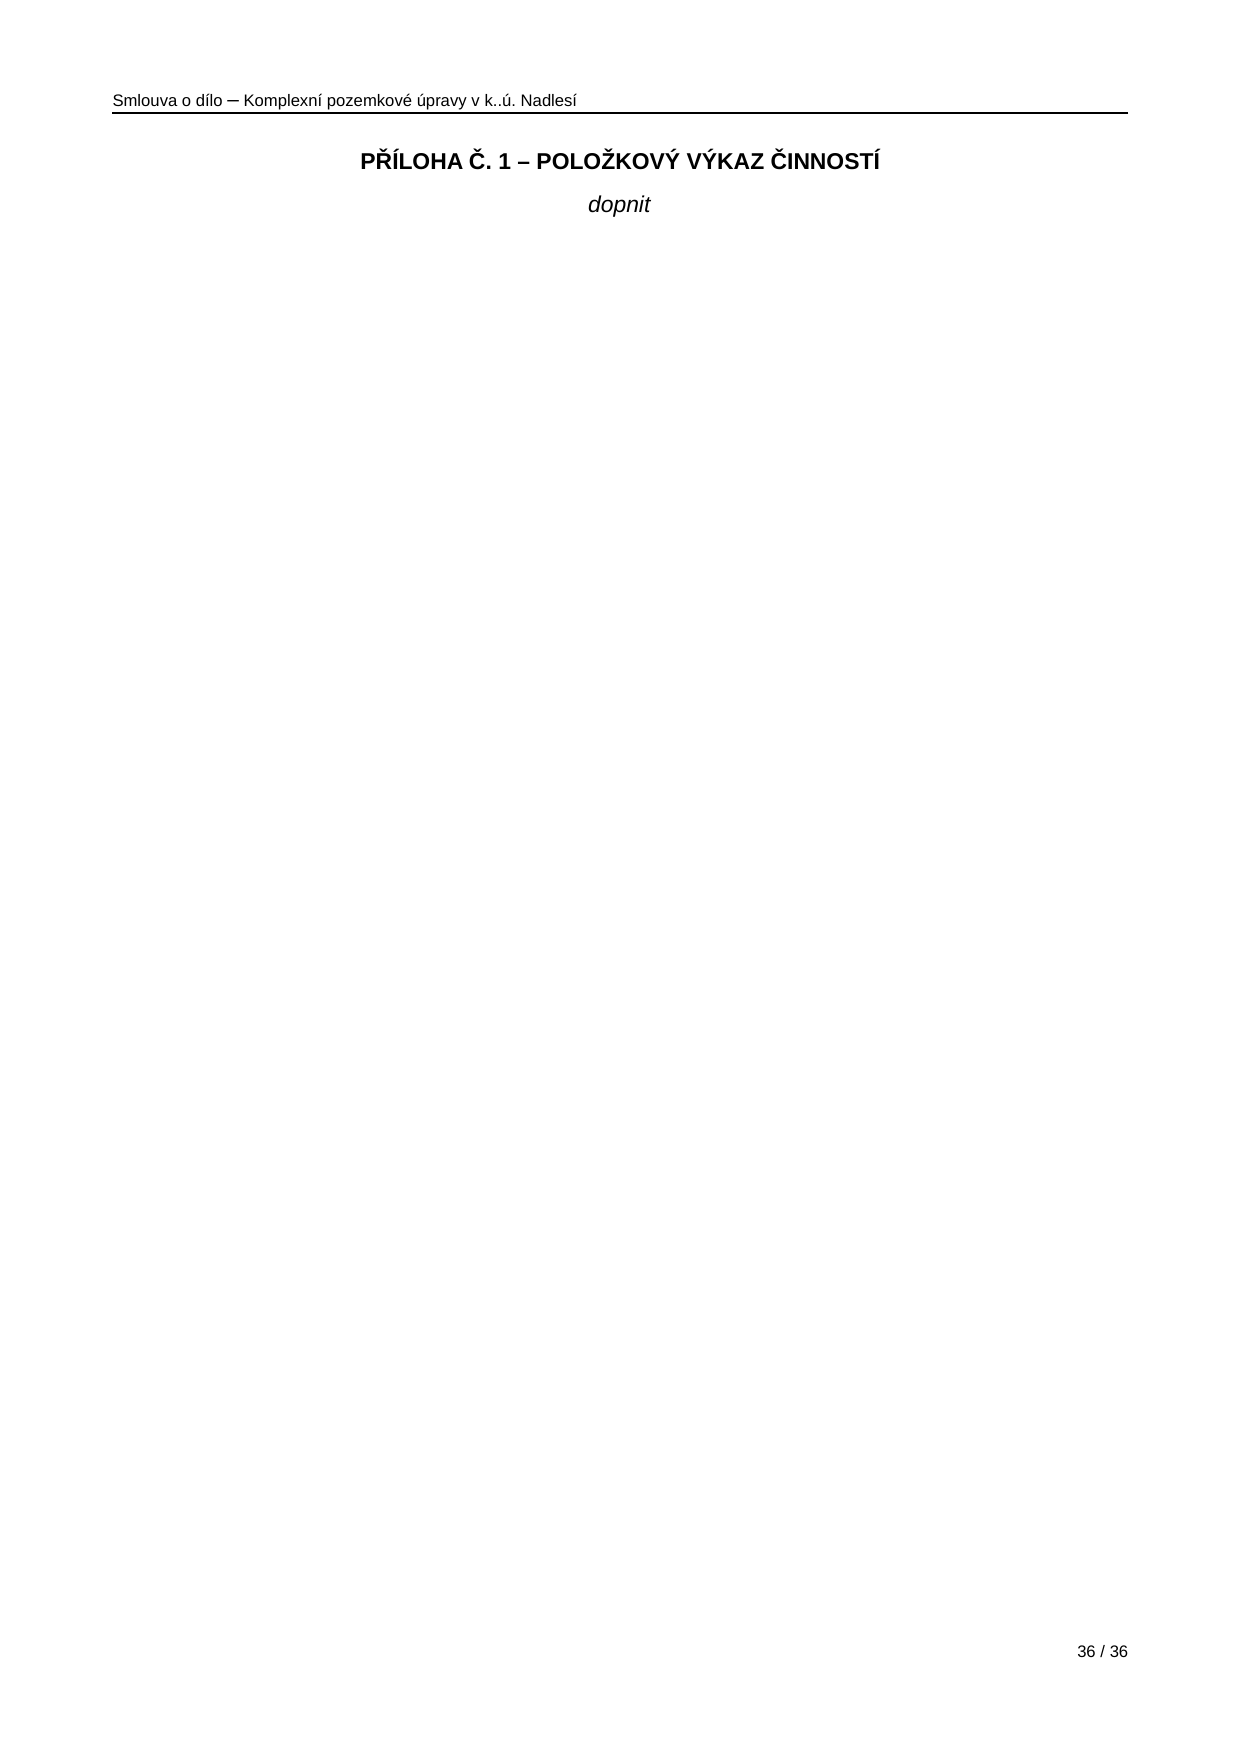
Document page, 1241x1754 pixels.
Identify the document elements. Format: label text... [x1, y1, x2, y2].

text dopnit [112, 191, 1128, 217]
text Příloha č. 1 – Položkový výkaz Činností [112, 148, 1128, 174]
